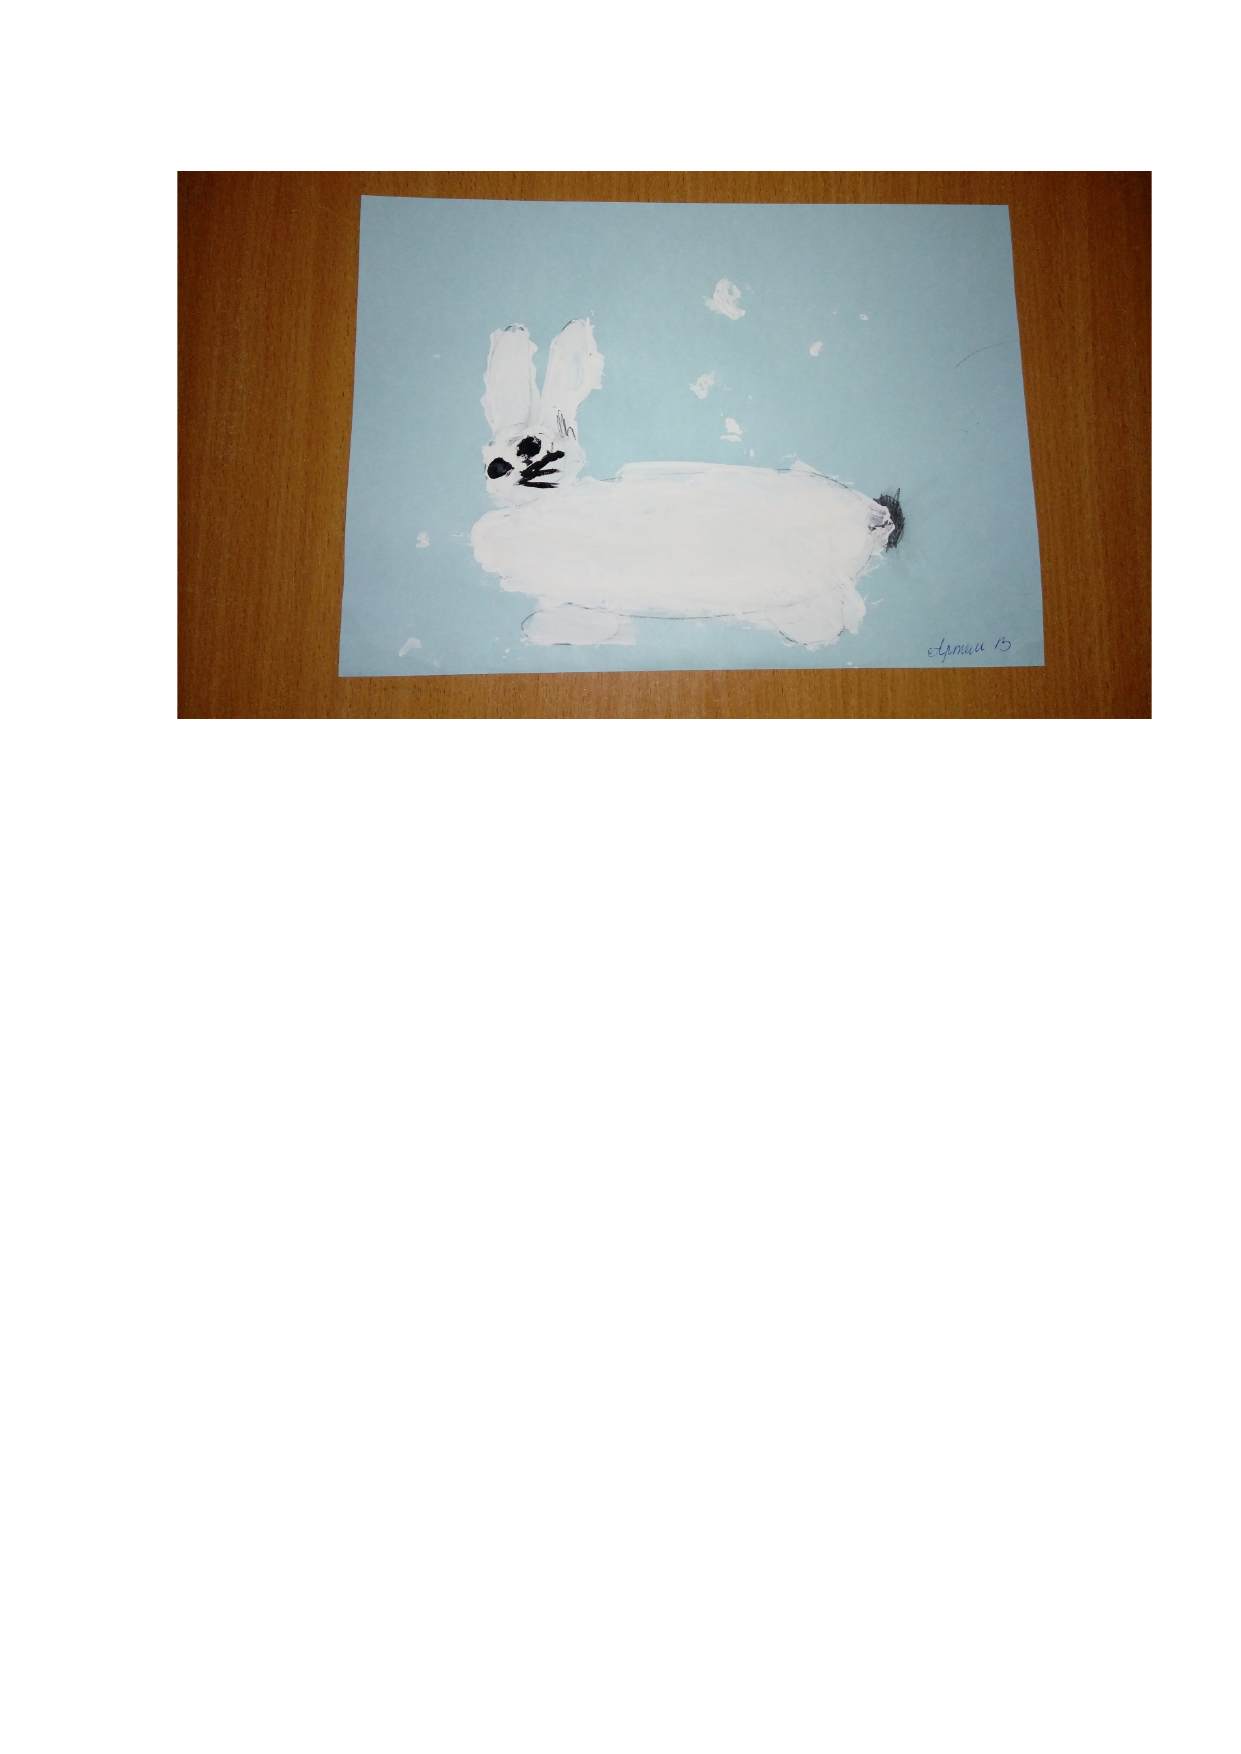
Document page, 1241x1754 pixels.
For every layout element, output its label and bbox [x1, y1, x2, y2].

picture [177, 171, 1152, 719]
